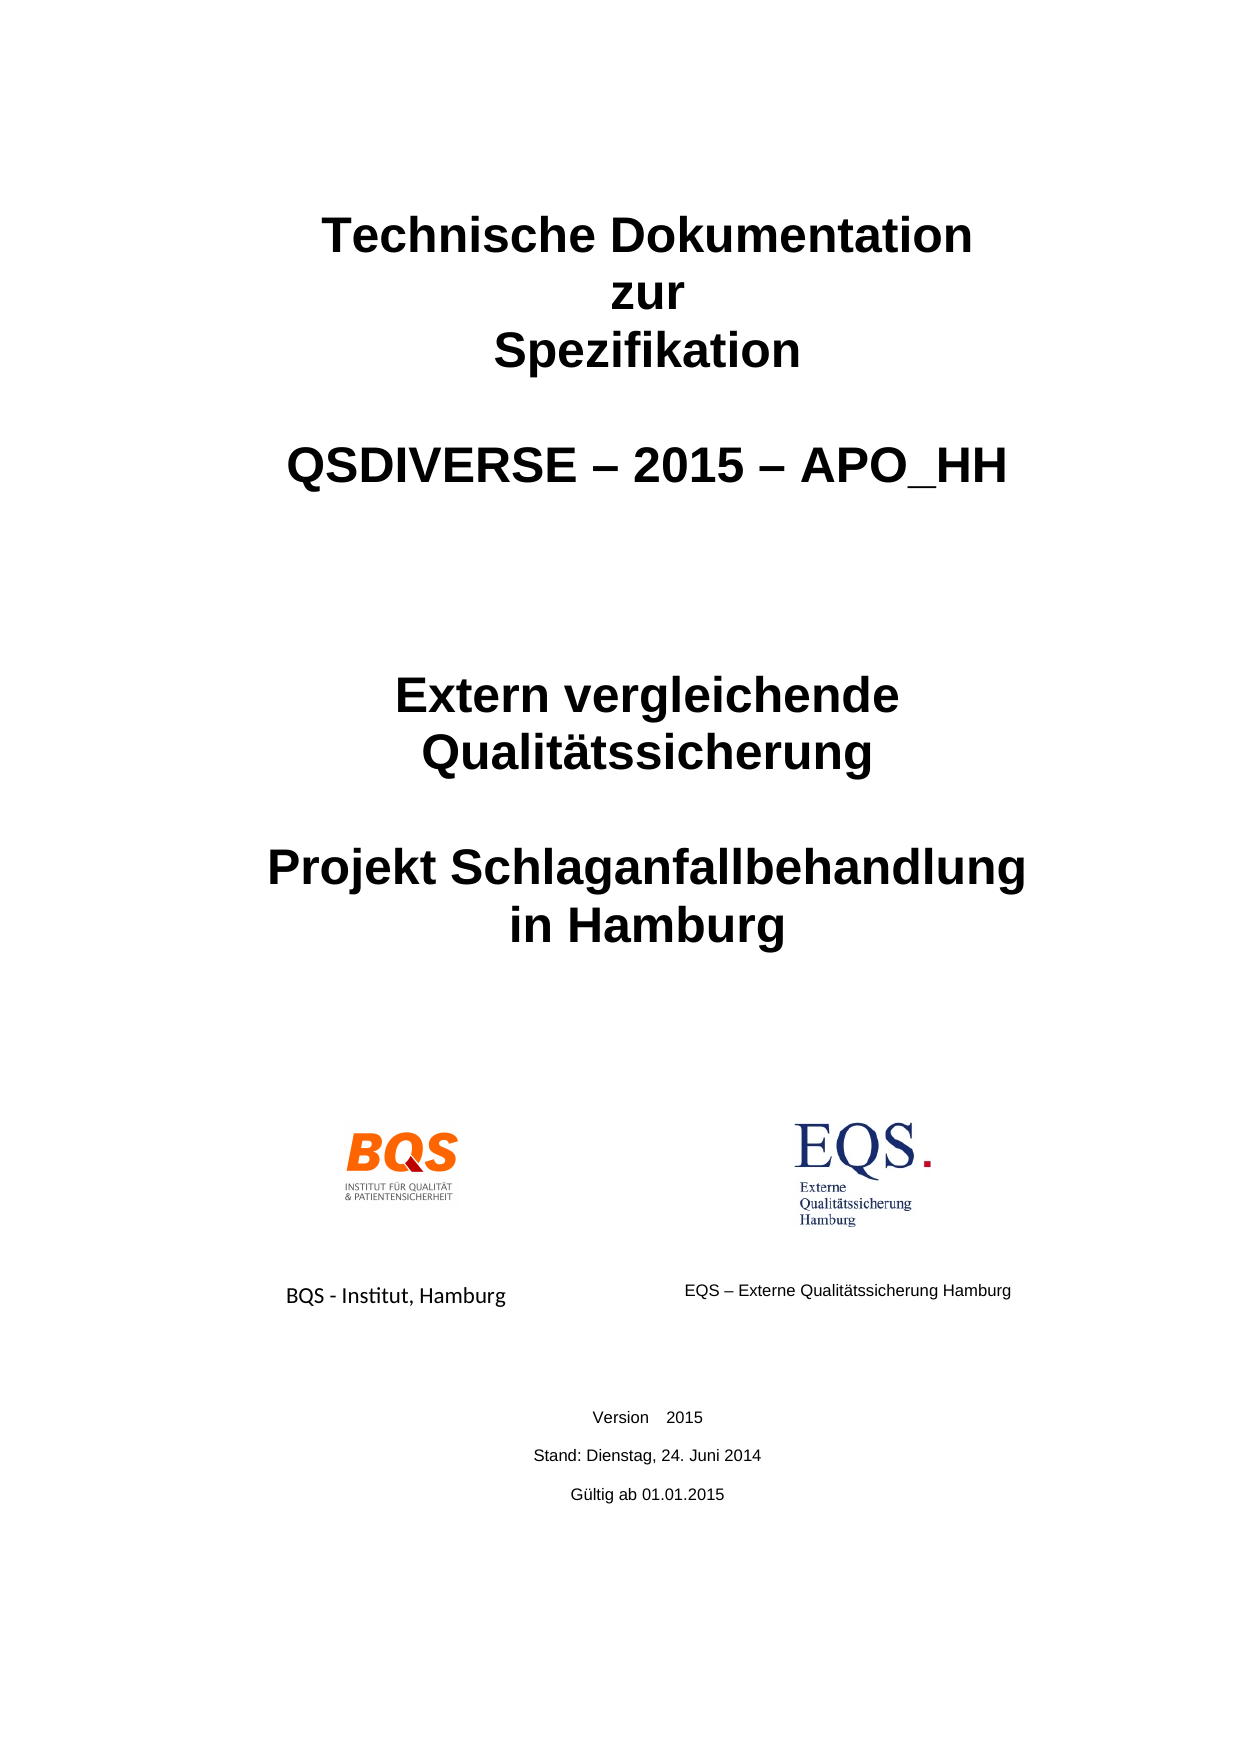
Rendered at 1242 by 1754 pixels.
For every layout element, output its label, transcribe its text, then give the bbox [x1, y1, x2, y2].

text zur [602, 263, 693, 320]
table_header [164, 1123, 618, 1281]
text Version 2015 [587, 1408, 708, 1427]
table_cell EQS – Externe Qualitätssicherung Hamburg [618, 1281, 1078, 1353]
text Gültig ab 01.01.2015 [565, 1484, 730, 1503]
picture [794, 1122, 931, 1227]
text Stand: Dienstag, 24. Juni 2014 [524, 1446, 771, 1465]
table_header [618, 1123, 1078, 1281]
text Spezifikation [485, 320, 810, 378]
text Projekt Schlaganfallbehandlung in Hamburg [261, 837, 1034, 952]
text Technische Dokumentation [313, 211, 982, 263]
text QSDIVERSE – 2015 – APO_HH [278, 435, 1016, 492]
table_cell BQS - Institut, Hamburg [164, 1281, 618, 1353]
text Extern vergleichende [386, 665, 908, 722]
text Qualitätssicherung [413, 722, 881, 780]
